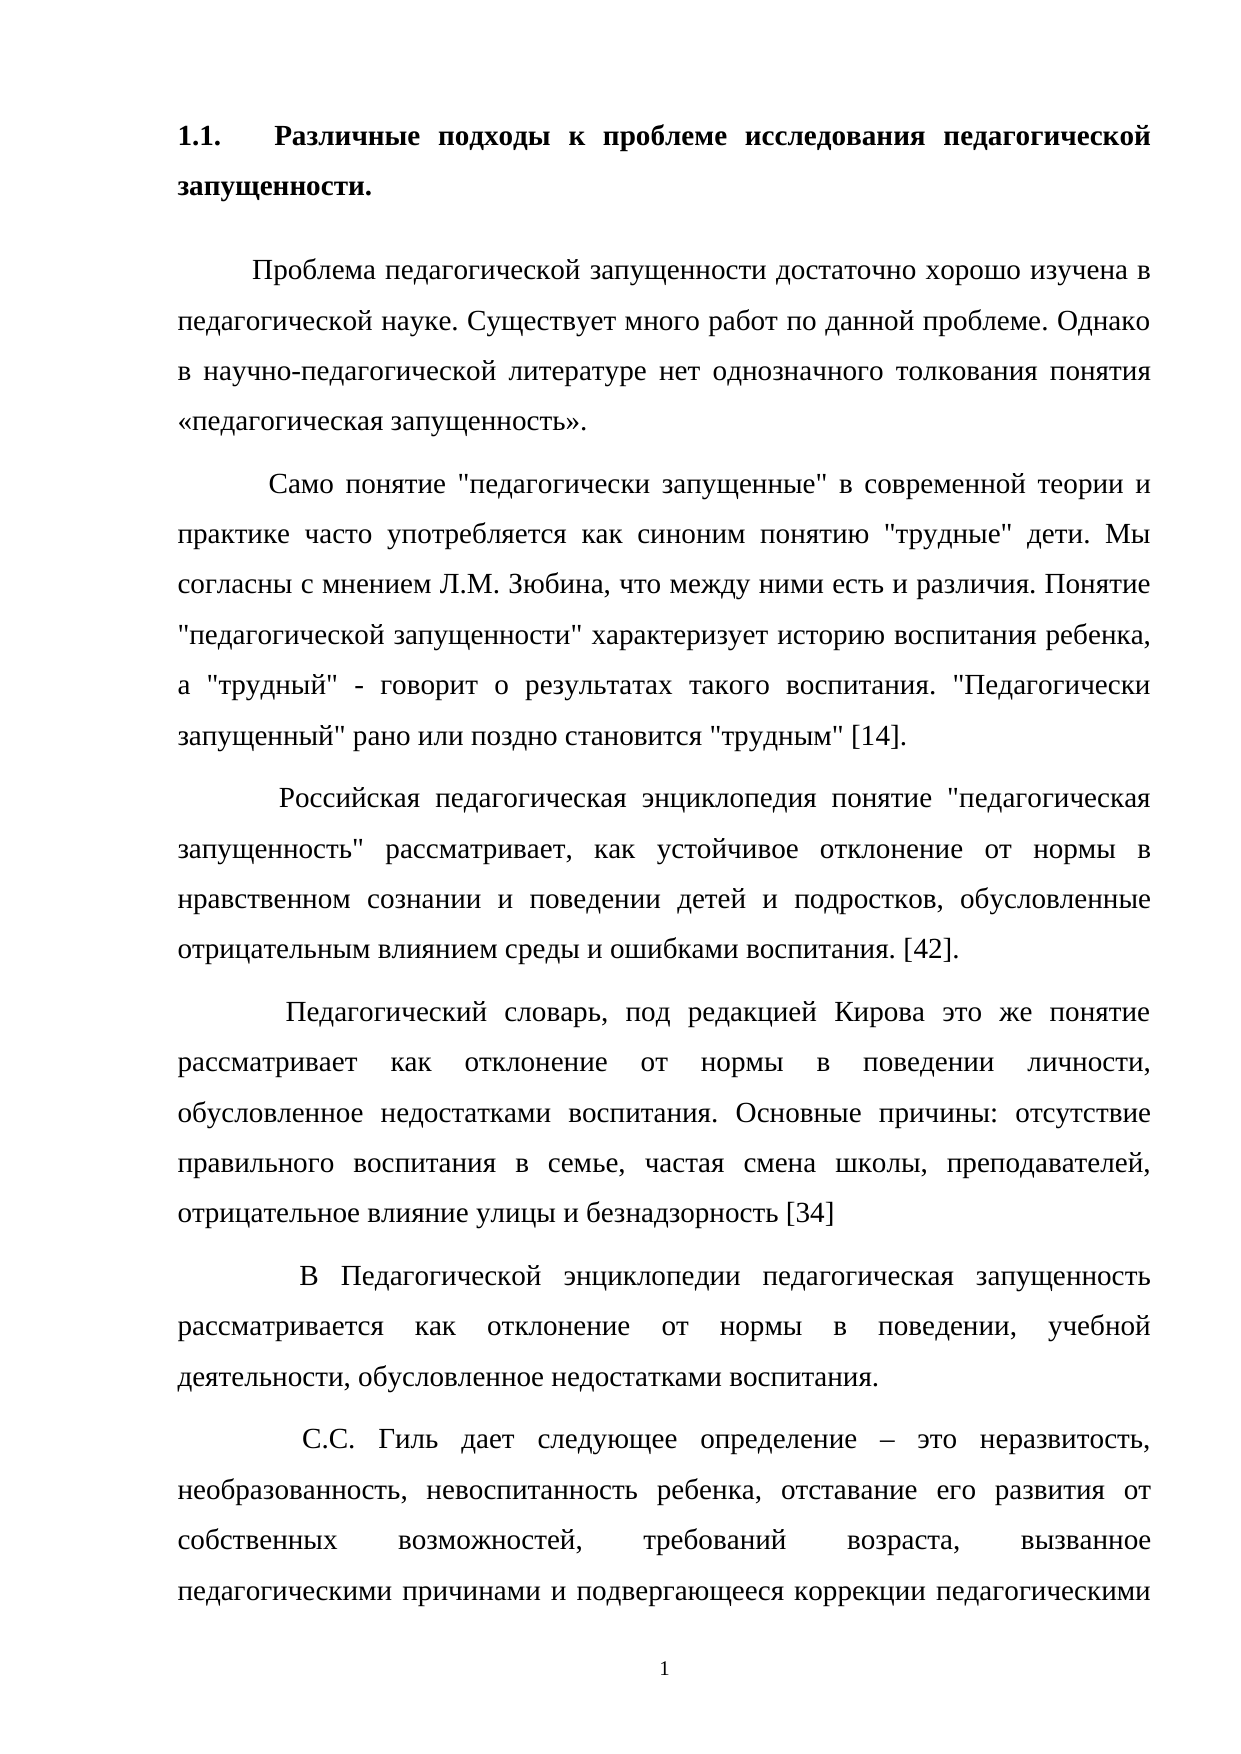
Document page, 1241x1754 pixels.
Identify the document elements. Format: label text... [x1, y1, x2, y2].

text В Педагогической энциклопедии педагогическая запущенность рассматривается как отклонение от нормы в поведении, учебной деятельности, обусловленное недостатками воспитания. [177, 1258, 1152, 1392]
text Педагогический словарь, под редакцией Кирова это же понятие рассматривает как отклонение от нормы в поведении личности, обусловленное недостатками воспитания. Основные причины: отсутствие правильного воспитания в семье, частая смена школы, преподавателей, отрицательное влияние улицы и безнадзорность [34] [177, 994, 1152, 1229]
text Само понятие "педагогически запущенные" в современной теории и практике часто употребляется как синоним понятию "трудные" дети. Мы согласны с мнением Л.М. Зюбина, что между ними есть и различия. Понятие "педагогической запущенности" характеризует историю воспитания ребенка, а "трудный" - говорит о результатах такого воспитания. "Педагогически запущенный" рано или поздно становится "трудным" [14]. [177, 466, 1152, 751]
text Российская педагогическая энциклопедия понятие "педагогическая запущенность" рассматривает, как устойчивое отклонение от нормы в нравственном сознании и поведении детей и подростков, обусловленные отрицательным влиянием среды и ошибками воспитания. [42]. [177, 780, 1152, 965]
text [177, 1422, 1152, 1606]
text Проблема педагогической запущенности достаточно хорошо изучена в педагогической науке. Существует много работ по данной проблеме. Однако в научно-педагогической литературе нет однозначного толкования понятия «педагогическая запущенность». [177, 252, 1152, 437]
text 1.1. Различные подходы к проблеме исследования педагогической запущенности. [177, 118, 1152, 202]
